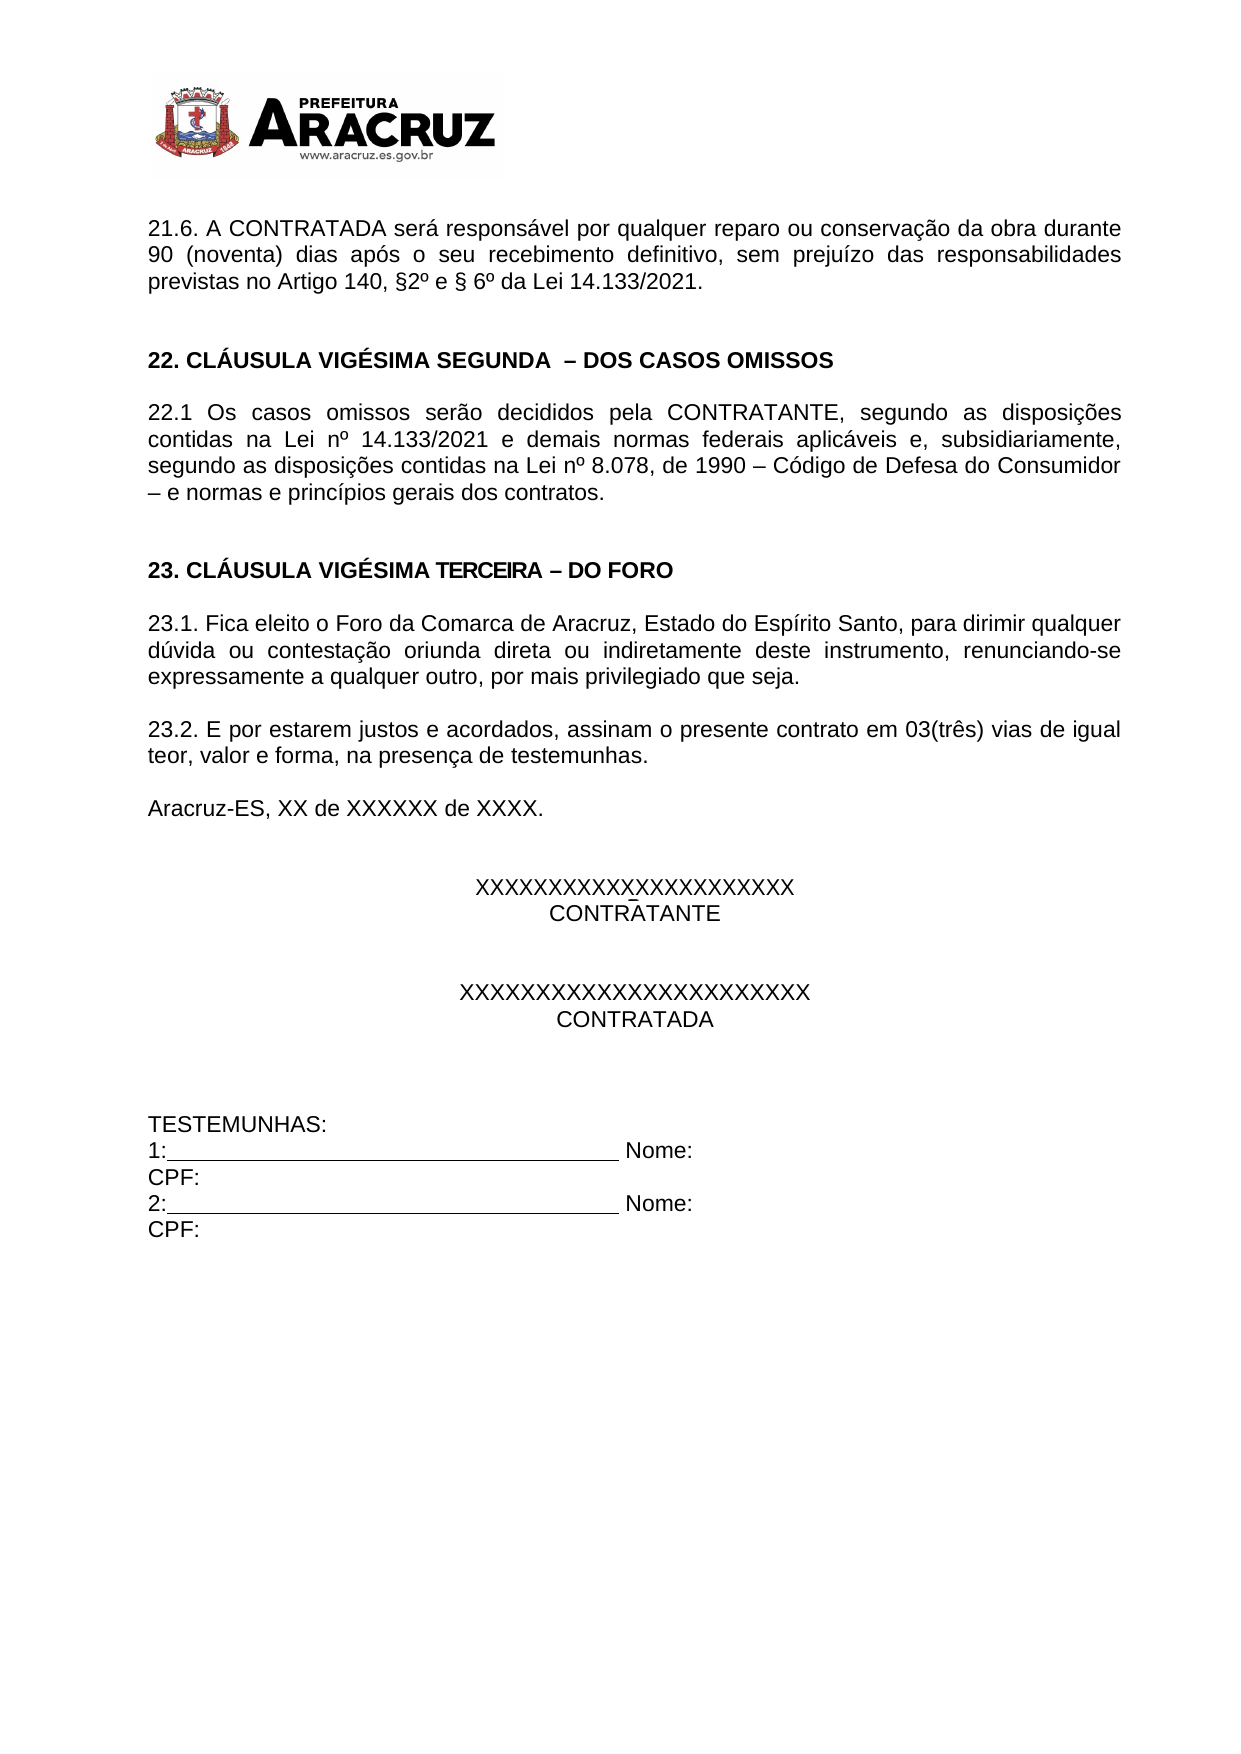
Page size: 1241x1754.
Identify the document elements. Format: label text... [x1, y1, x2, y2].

text TESTEMUNHAS: [148, 1111, 1122, 1137]
subtitle 21.6. A CONTRATADA será responsável por qualquer reparo ou conservação da obra durante 90 (noventa) dias após o seu recebimento definitivo, sem prejuízo das responsabilidades previstas no Artigo 140, §2º e § 6º da Lei 14.133/2021. [148, 215, 1122, 294]
picture [151, 73, 504, 180]
subtitle 23. CLÁUSULA VIGÉSIMA TERCEIRA – DO FORO [148, 557, 1122, 584]
text 22.1 Os casos omissos serão decididos pela CONTRATANTE, segundo as disposições contidas na Lei nº 14.133/2021 e demais normas federais aplicáveis e, subsidiariamente, segundo as disposições contidas na Lei nº 8.078, de 1990 – Código de Defesa do Consumidor – e normas e princípios gerais dos contratos. [148, 399, 1122, 505]
list 23.1. Fica eleito o Foro da Comarca de Aracruz, Estado do Espírito Santo, para dirimir qualquer dúvida ou contestação oriunda direta ou indiretamente deste instrumento, renunciando-se expressamente a qualquer outro, por mais privilegiado que seja. [148, 610, 1122, 689]
text CONTRATANTE [148, 900, 1122, 926]
list Aracruz-ES, XX de XXXXXX de XXXX. [148, 795, 1122, 821]
text XXXXXXXXXXXXXXXXXXXXXXX [148, 979, 1122, 1006]
text 1: Nome: [148, 1137, 1122, 1164]
text CPF: [148, 1216, 1122, 1243]
list 23.2. E por estarem justos e acordados, assinam o presente contrato em 03(três) vias de igual teor, valor e forma, na presença de testemunhas. [148, 716, 1122, 768]
text CPF: [148, 1164, 1122, 1190]
text 2: Nome: [148, 1190, 1122, 1216]
text XXXXXXXXXXXXXXXXXXXXXX [148, 874, 1122, 900]
text CONTRATADA [148, 1006, 1122, 1032]
subtitle 22. CLÁUSULA VIGÉSIMA SEGUNDA – DOS CASOS OMISSOS [148, 347, 1122, 373]
